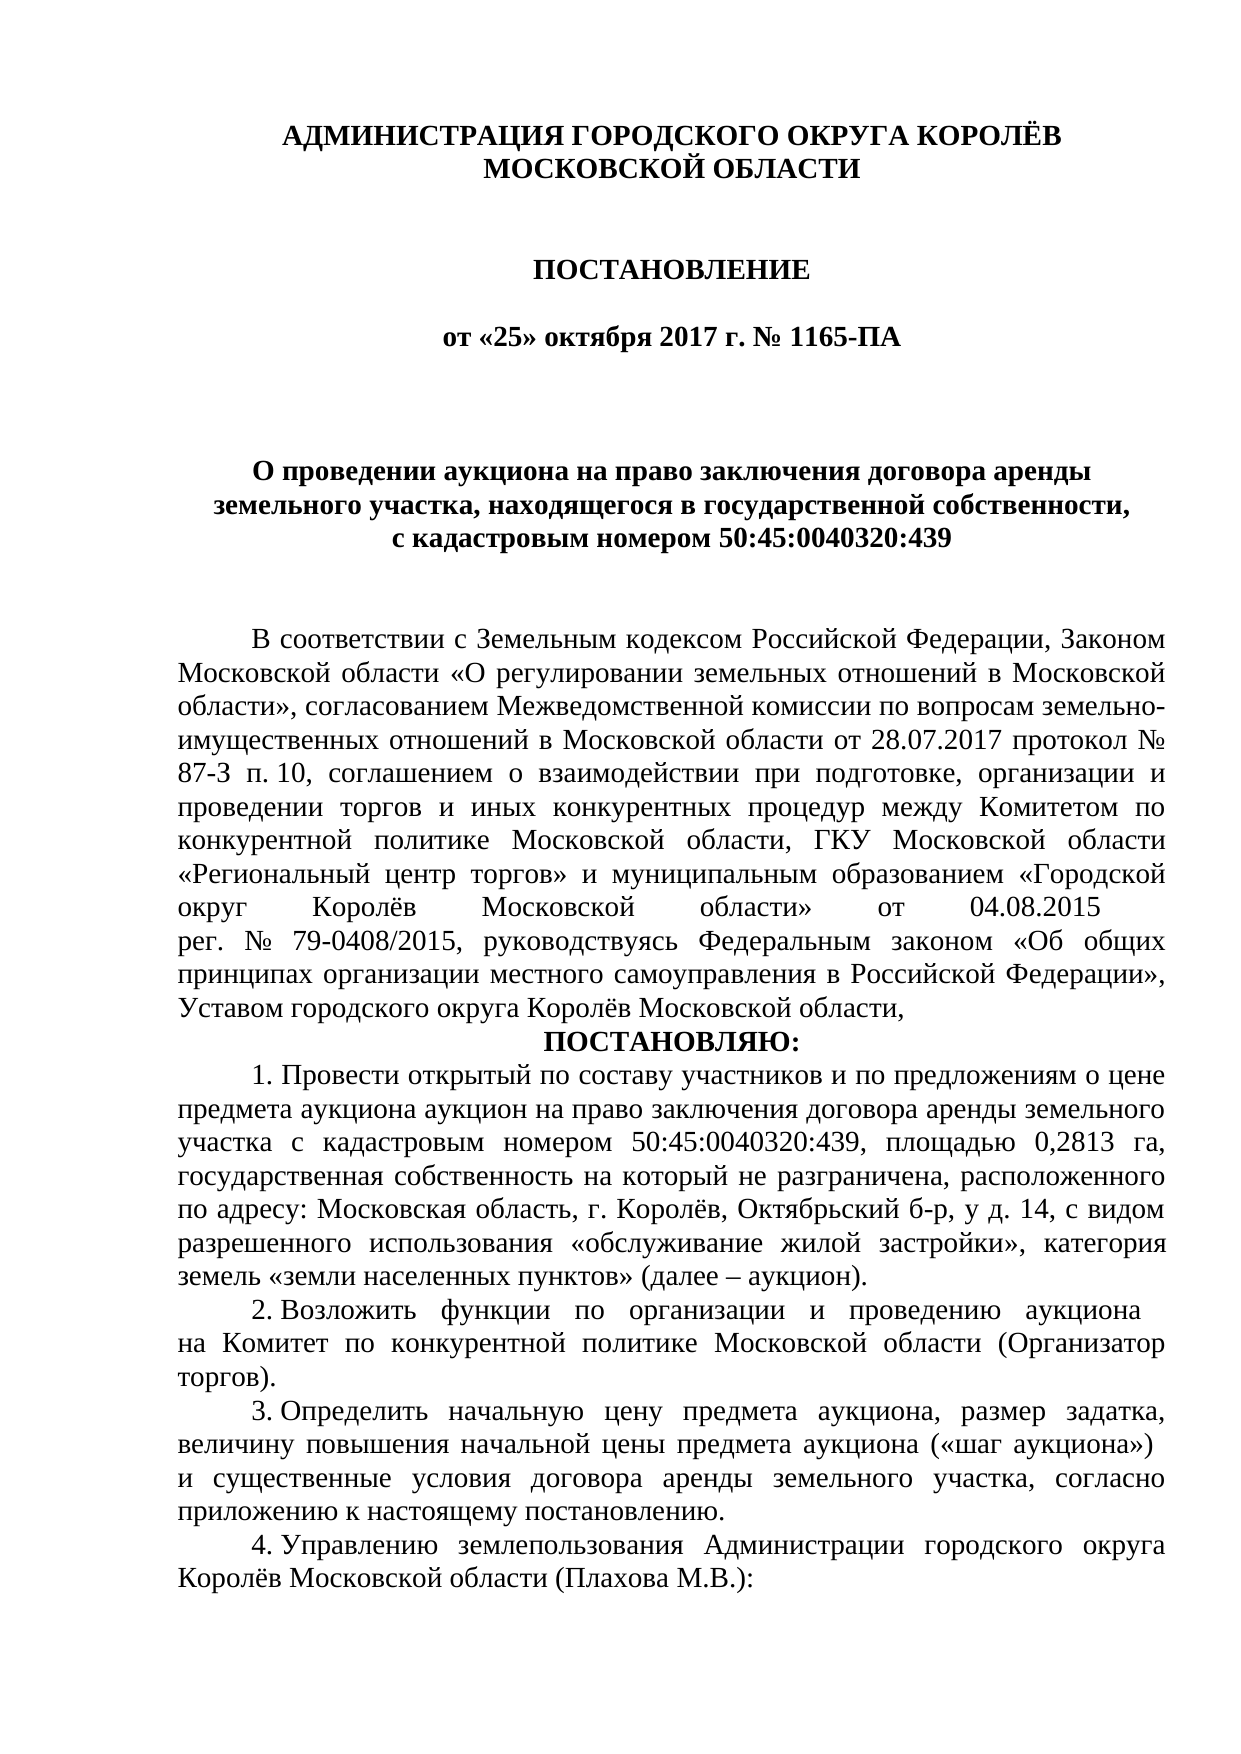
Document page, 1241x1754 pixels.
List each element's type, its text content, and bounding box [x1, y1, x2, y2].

text О проведении аукциона на право заключения договора аренды земельного участка, находящегося в государственной собственности, [177, 453, 1166, 521]
text с кадастровым номером 50:45:0040320:439 [177, 521, 1166, 554]
text АДМИНИСТРАЦИЯ ГОРОДСКОГО ОКРУГА КОРОЛЁВ [177, 118, 1166, 152]
text 2. Возложить функции по организации и проведению аукциона на Комитет по конкурентной политике Московской области (Организатор торгов). [177, 1292, 1166, 1393]
text МОСКОВСКОЙ ОБЛАСТИ [177, 152, 1166, 185]
text ПОСТАНОВЛЯЮ: [177, 1024, 1166, 1057]
text 3. Определить начальную цену предмета аукциона, размер задатка, величину повышения начальной цены предмета аукциона («шаг аукциона») и существенные условия договора аренды земельного участка, согласно приложению к настоящему постановлению. [177, 1393, 1166, 1527]
text ПОСТАНОВЛЕНИЕ [177, 252, 1166, 286]
text 1. Провести открытый по составу участников и по предложениям о цене предмета аукциона аукцион на право заключения договора аренды земельного участка с кадастровым номером 50:45:0040320:439, площадью 0,2813 га, государственная собственность на который не разграничена, расположенного по адресу: Московская область, г. Королёв, Октябрьский б-р, у д. 14, с видом разрешенного использования «обслуживание жилой застройки», категория земель «земли населенных пунктов» (далее – аукцион). [177, 1057, 1166, 1292]
text В соответствии с Земельным кодексом Российской Федерации, Законом Московской области «О регулировании земельных отношений в Московской области», согласованием Межведомственной комиссии по вопросам земельно-имущественных отношений в Московской области от 28.07.2017 протокол № 87-З п. 10, соглашением о взаимодействии при подготовке, организации и проведении торгов и иных конкурентных процедур между Комитетом по конкурентной политике Московской области, ГКУ Московской области «Региональный центр торгов» и муниципальным образованием «Городской округ Королёв Московской области» от 04.08.2015 рег. № 79-0408/2015, руководствуясь Федеральным законом «Об общих принципах организации местного самоуправления в Российской Федерации», Уставом городского округа Королёв Московской области, [177, 621, 1166, 1024]
text 4. Управлению землепользования Администрации городского округа Королёв Московской области (Плахова М.В.): [177, 1527, 1166, 1594]
text от «25» октября 2017 г. № 1165-ПА [177, 319, 1166, 353]
